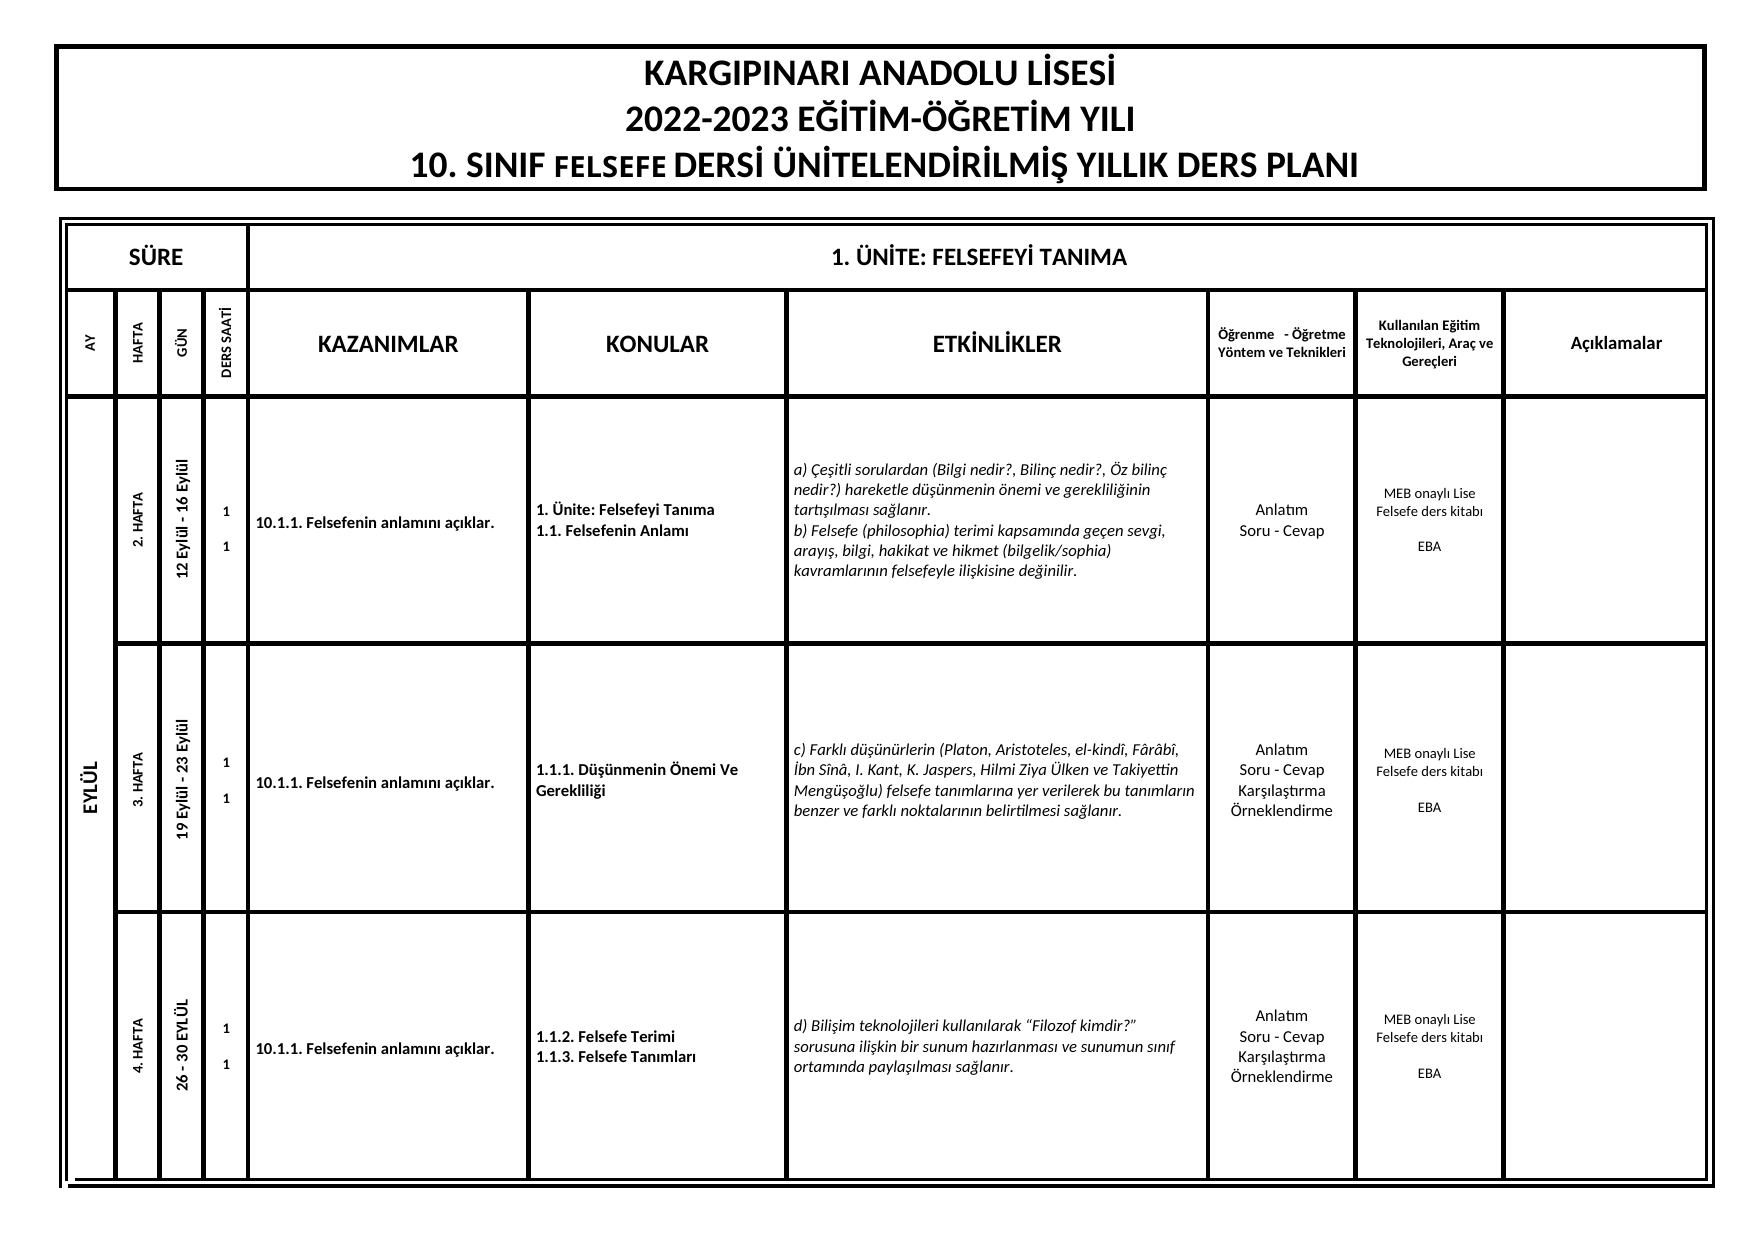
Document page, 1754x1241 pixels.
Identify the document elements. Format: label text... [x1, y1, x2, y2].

table_header SÜRE [64, 220, 248, 287]
table_cell 10.1.1. Felsefenin anlamını açıklar. [250, 914, 526, 1178]
table_cell 1.1.1. Düşünmenin Önemi Ve Gerekliliği [531, 646, 784, 909]
table_cell 12 Eylül - 16 Eylül [162, 399, 201, 641]
table_cell 19 Eylül - 23 Eylül [162, 646, 201, 909]
table_cell MEB onaylı Lise Felsefe ders kitabı EBA [1358, 399, 1501, 641]
table_cell Anlatım Soru - Cevap Karşılaştırma Örneklendirme [1210, 914, 1353, 1178]
table_cell Öğrenme - Öğretme Yöntem ve Teknikleri [1210, 292, 1353, 394]
table_cell AY [68, 292, 113, 394]
table_cell Kullanılan Eğitim Teknolojileri, Araç ve Gereçleri [1358, 292, 1501, 394]
table_cell KAZANIMLAR [250, 292, 526, 394]
table_cell 26 - 30 EYLÜL [162, 914, 201, 1178]
table_cell 10.1.1. Felsefenin anlamını açıklar. [250, 646, 526, 909]
table_cell 1 1 [206, 399, 246, 641]
table_cell HAFTA [118, 292, 157, 394]
table_cell MEB onaylı Lise Felsefe ders kitabı EBA [1358, 646, 1501, 909]
table_cell 4. HAFTA [118, 914, 157, 1178]
table_cell 2. HAFTA [118, 399, 157, 641]
table_cell [1506, 399, 1705, 641]
table_cell Anlatım Soru - Cevap [1210, 399, 1353, 641]
table_cell [1506, 914, 1705, 1178]
table_cell a) Çeşitli sorulardan (Bilgi nedir?, Bilinç nedir?, Öz bilinç nedir?) hareketle düşünmenin önemi ve gerekliliğinin tartışılması sağlanır. b) Felsefe (philosophia) terimi kapsamında geçen sevgi, arayış, bilgi, hakikat ve hikmet (bilgelik/sophia) kavramlarının felsefeyle ilişkisine değinilir. [789, 399, 1206, 641]
table_header KARGIPINARI ANADOLU LİSESİ 2022-2023 EĞİTİM-ÖĞRETİM YILI 10. SINIF FELSEFE DERSİ ÜNİTELENDİRİLMİŞ YILLIK DERS PLANI [59, 49, 1702, 187]
table_cell EYLÜL [68, 399, 113, 1178]
table_cell 1 1 [206, 914, 246, 1178]
table_cell DERS SAATİ [206, 292, 246, 394]
table_cell MEB onaylı Lise Felsefe ders kitabı EBA [1358, 914, 1501, 1178]
table_cell 3. HAFTA [118, 646, 157, 909]
table_cell ETKİNLİKLER [789, 292, 1206, 394]
table_cell c) Farklı düşünürlerin (Platon, Aristoteles, el-kindî, Fârâbî, İbn Sînâ, I. Kant, K. Jaspers, Hilmi Ziya Ülken ve Takiyettin Mengüşoğlu) felsefe tanımlarına yer verilerek bu tanımların benzer ve farklı noktalarının belirtilmesi sağlanır. [789, 646, 1206, 909]
table_cell GÜN [162, 292, 201, 394]
table_cell 1. Ünite: Felsefeyi Tanıma 1.1. Felsefenin Anlamı [531, 399, 784, 641]
table_cell Anlatım Soru - Cevap Karşılaştırma Örneklendirme [1210, 646, 1353, 909]
table_cell 10.1.1. Felsefenin anlamını açıklar. [250, 399, 526, 641]
table_cell 1.1.2. Felsefe Terimi 1.1.3. Felsefe Tanımları [531, 914, 784, 1178]
table_cell Açıklamalar [1506, 292, 1705, 394]
table_cell [1506, 646, 1705, 909]
table_cell KONULAR [531, 292, 784, 394]
table_header 1. ÜNİTE: FELSEFEYİ TANIMA [248, 220, 1710, 287]
table_cell d) Bilişim teknolojileri kullanılarak “Filozof kimdir?” sorusuna ilişkin bir sunum hazırlanması ve sunumun sınıf ortamında paylaşılması sağlanır. [789, 914, 1206, 1178]
table_cell 1 1 [206, 646, 246, 909]
